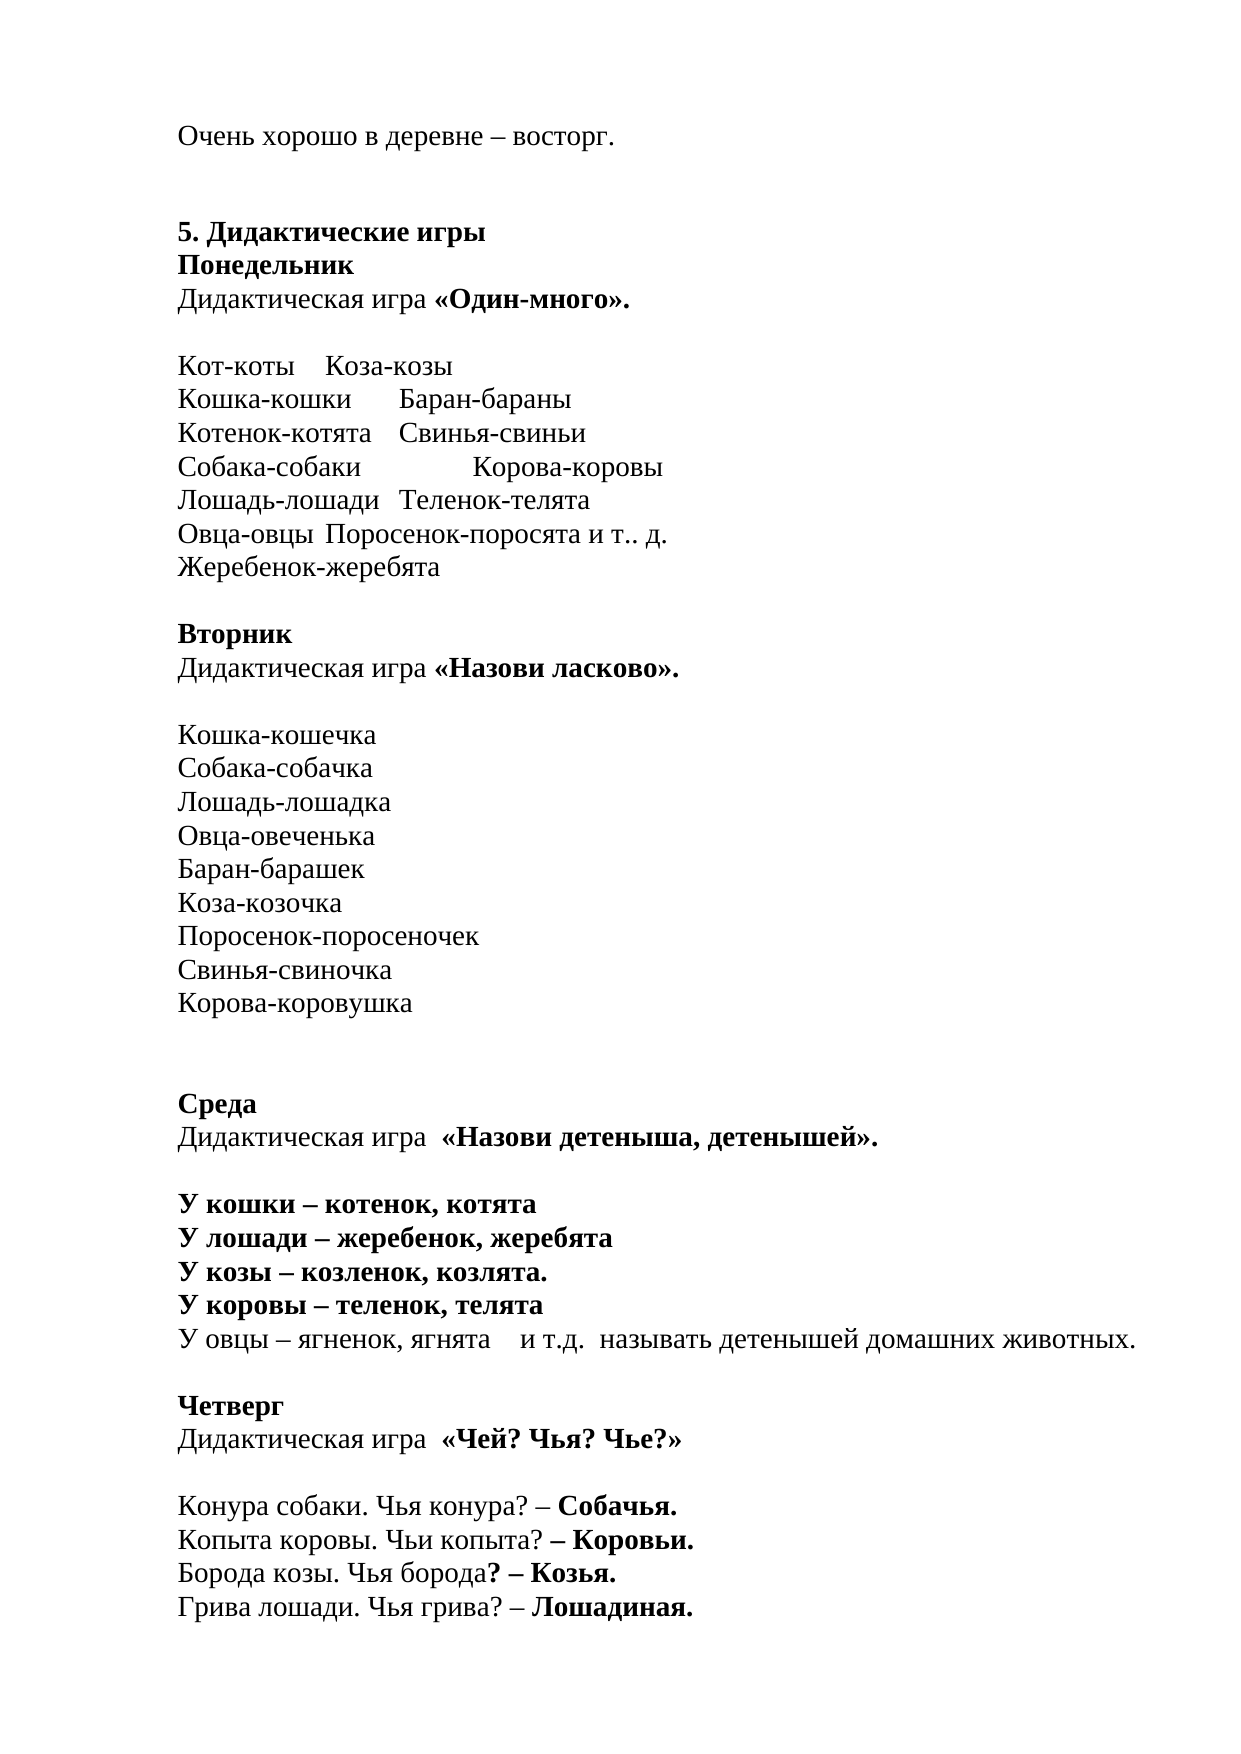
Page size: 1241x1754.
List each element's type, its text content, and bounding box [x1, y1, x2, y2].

text Борода козы. Чья борода? – Козья. [177, 1556, 1152, 1589]
text Копыта коровы. Чьи копыта? – Коровьи. [177, 1522, 1152, 1556]
text Дидактическая игра «Чей? Чья? Чье?» [177, 1421, 1152, 1455]
text Овца-овеченька [177, 818, 1152, 851]
text У коровы – теленок, телята [177, 1287, 1152, 1321]
text Корова-коровушка [177, 985, 1152, 1019]
text Поросенок-поросеночек [177, 918, 1152, 952]
text Кот-коты Коза-козы [177, 348, 1152, 382]
text Понедельник [177, 247, 1152, 281]
text Лошадь-лошадка [177, 784, 1152, 818]
text Вторник [177, 616, 1152, 650]
text Котенок-котята Свинья-свиньи [177, 415, 1152, 449]
text Жеребенок-жеребята [177, 549, 1152, 583]
text Лошадь-лошади Теленок-телята [177, 482, 1152, 516]
text Очень хорошо в деревне – восторг. [177, 118, 1152, 152]
text Коза-козочка [177, 885, 1152, 918]
text У кошки – котенок, котята [177, 1187, 1152, 1220]
text Конура собаки. Чья конура? – Собачья. [177, 1488, 1152, 1522]
text Кошка-кошки Баран-бараны [177, 382, 1152, 415]
text Овца-овцы Поросенок-поросята и т.. д. [177, 516, 1152, 549]
text Дидактическая игра «Назови детеныша, детенышей». [177, 1119, 1152, 1153]
text Свинья-свиночка [177, 952, 1152, 985]
text Кошка-кошечка [177, 717, 1152, 751]
text У лошади – жеребенок, жеребята [177, 1220, 1152, 1254]
text Четверг [177, 1388, 1152, 1421]
text Дидактическая игра «Один-много». [177, 281, 1152, 314]
text Баран-барашек [177, 851, 1152, 885]
text Собака-собаки Корова-коровы [177, 449, 1152, 482]
text 5. Дидактические игры [177, 214, 1152, 247]
text У козы – козленок, козлята. [177, 1254, 1152, 1287]
text Собака-собачка [177, 751, 1152, 784]
text Среда [177, 1086, 1152, 1119]
text У овцы – ягненок, ягнята и т.д. называть детенышей домашних животных. [177, 1321, 1152, 1354]
text Дидактическая игра «Назови ласково». [177, 650, 1152, 683]
text Грива лошади. Чья грива? – Лошадиная. [177, 1589, 1152, 1623]
